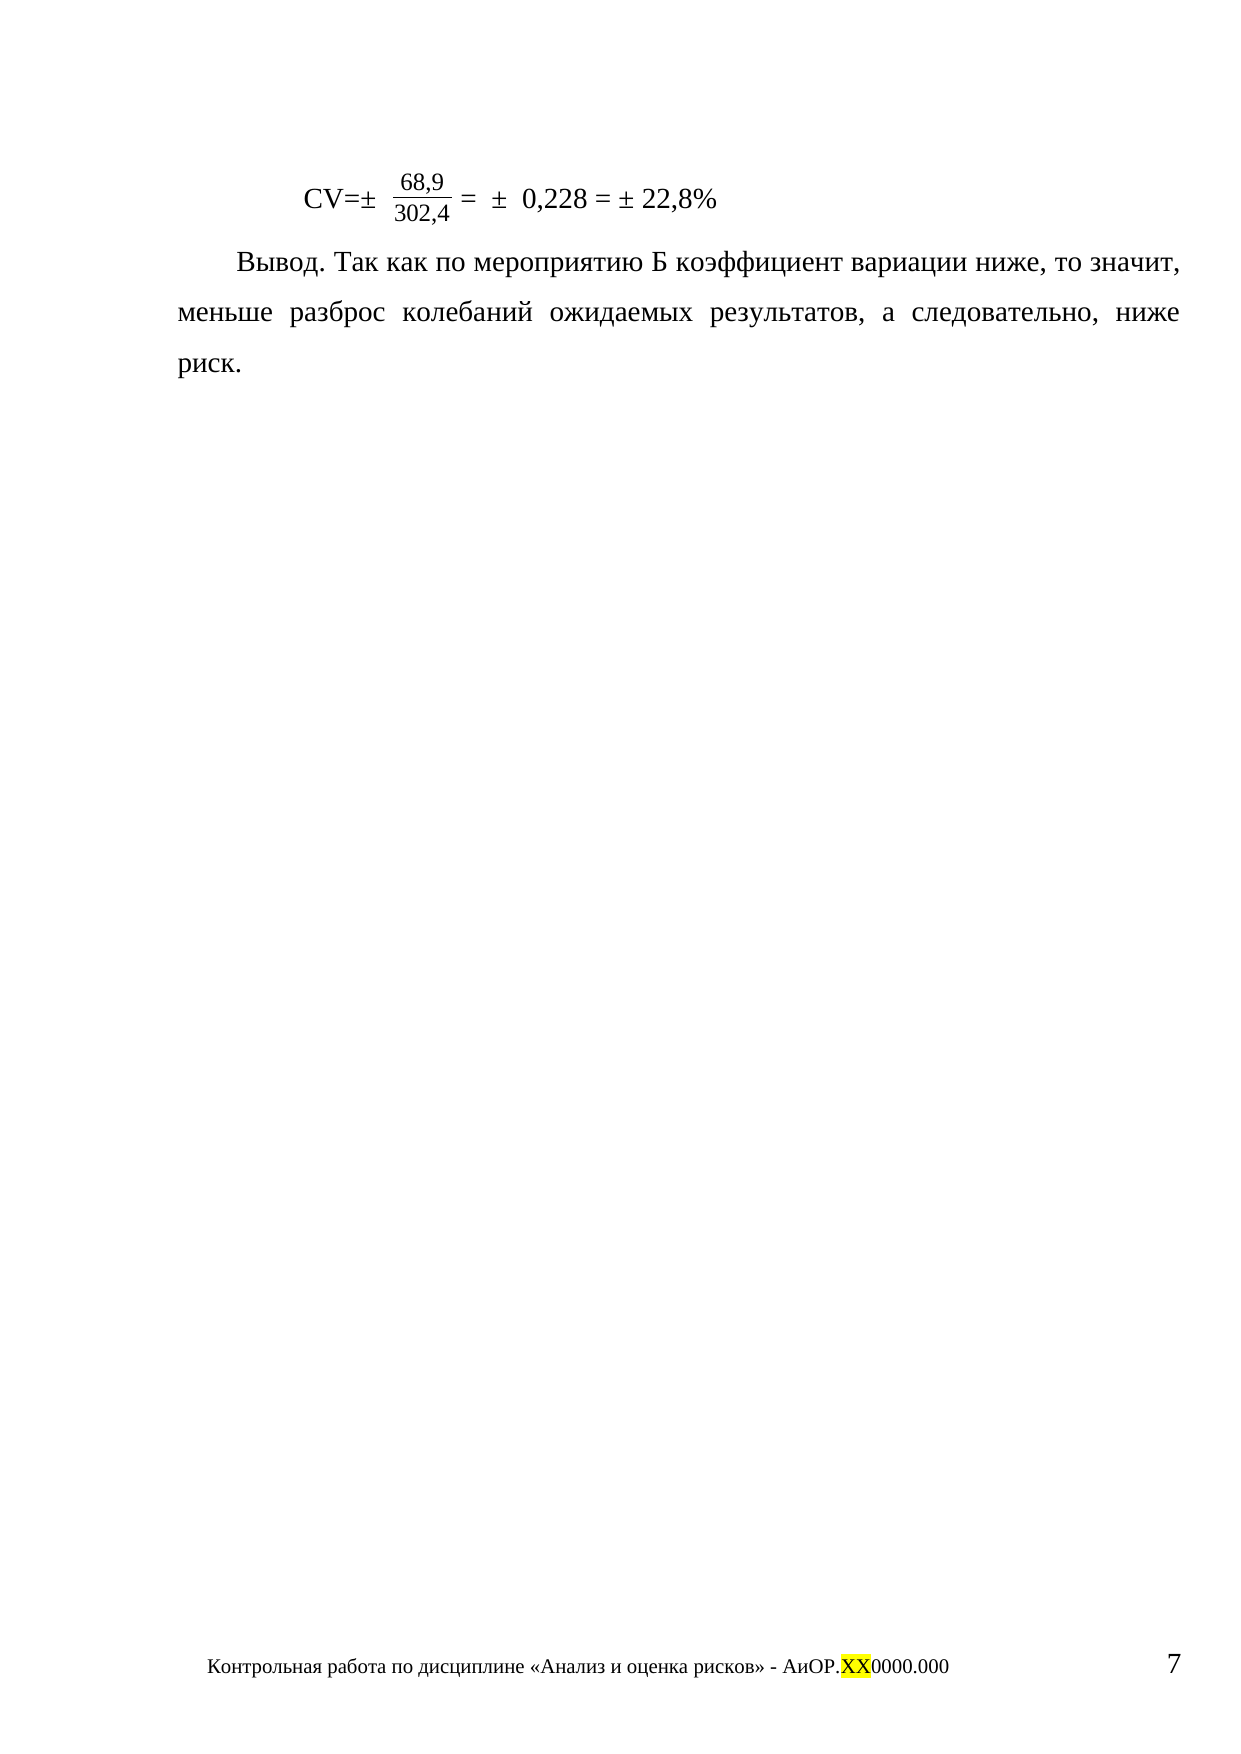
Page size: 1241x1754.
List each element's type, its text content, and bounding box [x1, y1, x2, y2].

text Вывод. Так как по мероприятию Б коэффициент вариации ниже, то значит, меньше разброс колебаний ожидаемых результатов, а следовательно, ниже риск. [177, 244, 1181, 378]
list СV=± = ± 0,228 = ± 22,8% [303, 168, 1181, 227]
